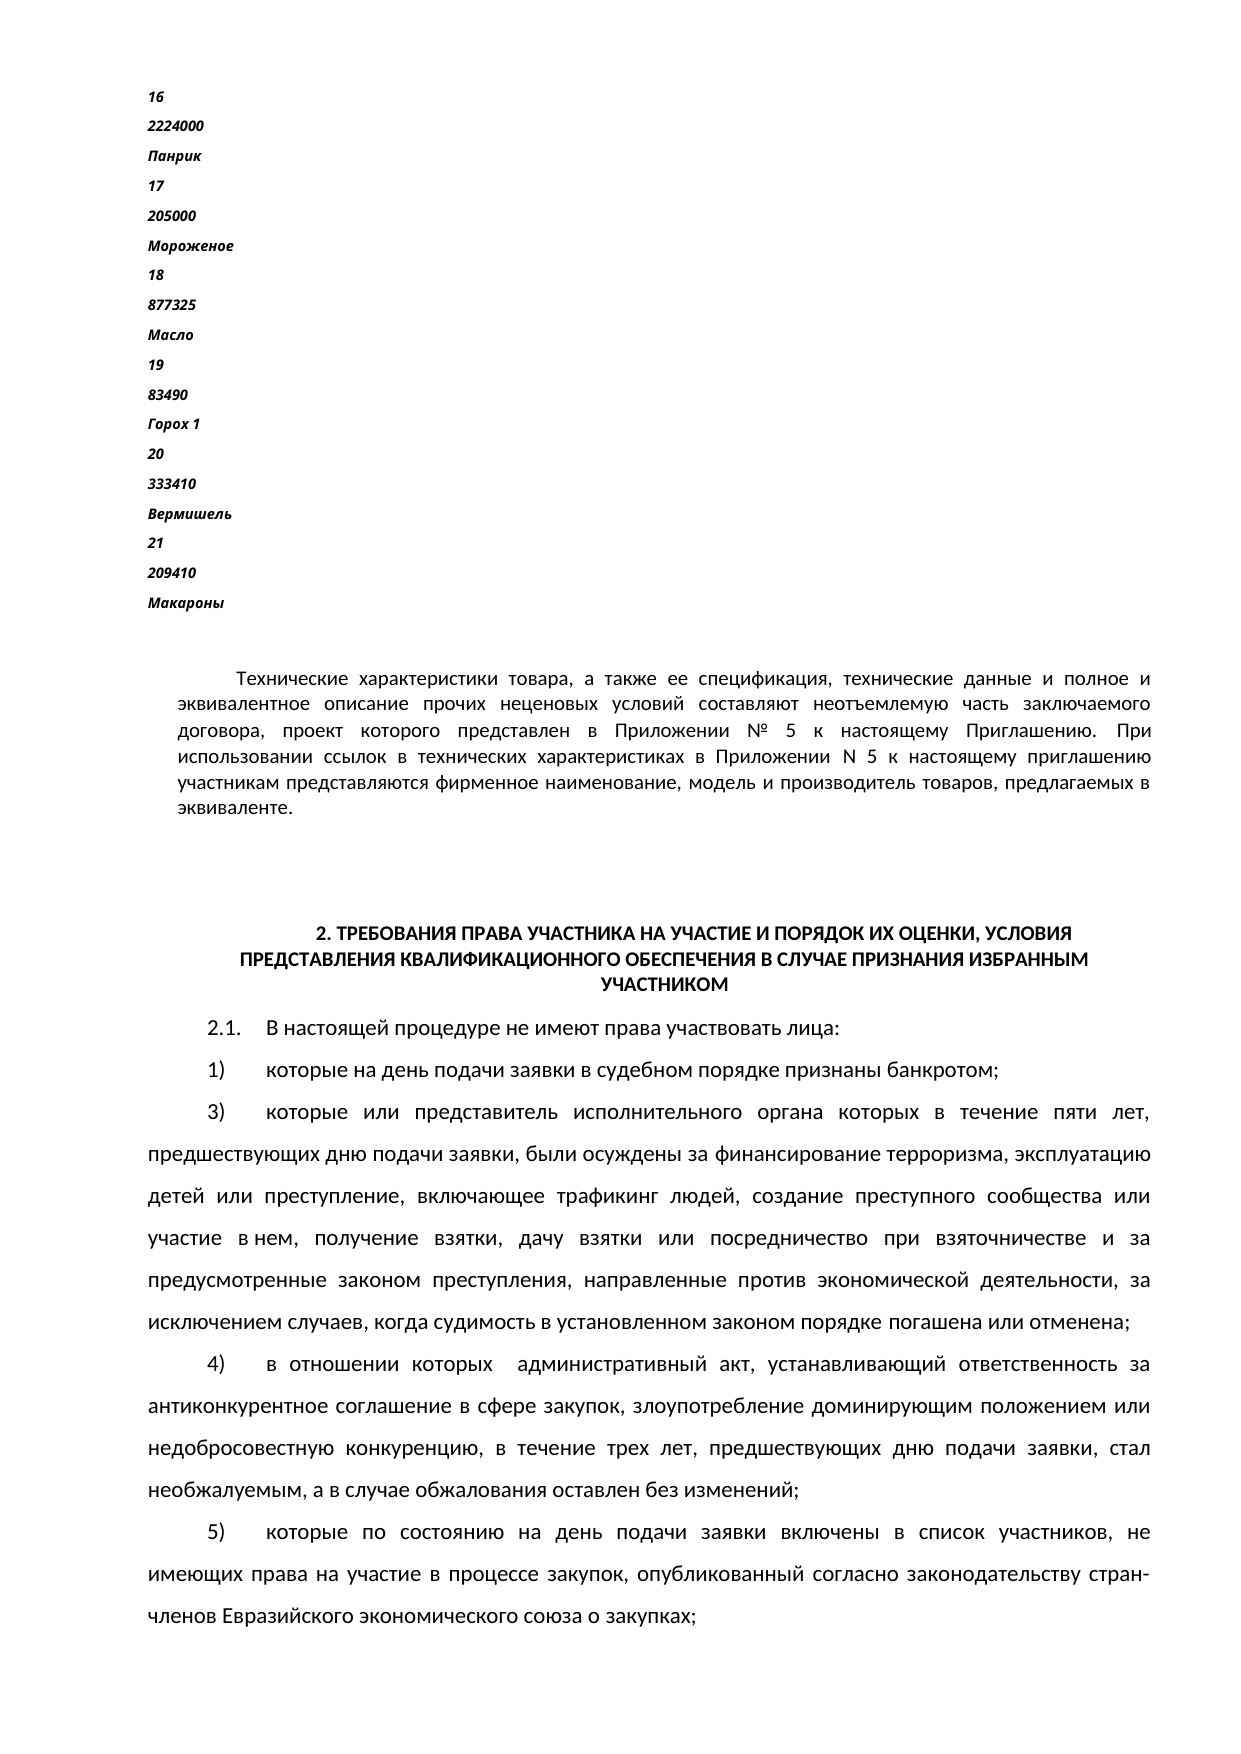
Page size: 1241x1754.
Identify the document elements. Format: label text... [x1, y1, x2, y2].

text 2.1. В настоящей процедуре не имеют права участвовать лица: [148, 1013, 1152, 1042]
text Технические характеристики товара, а также ее спецификация, технические данные и полное и эквивалентное описание прочих неценовых условий составляют неотъемлемую часть заключаемого договора, проект которого представлен в Приложении № 5 к настоящему Приглашению. При использовании ссылок в технических характеристиках в Приложении N 5 к настоящему приглашению участникам представляются фирменное наименование, модель и производитель товаров, предлагаемых в эквиваленте. [177, 665, 1152, 820]
text 1) которые на день подачи заявки в судебном порядке признаны банкротом; [148, 1056, 1152, 1083]
text 5) которые по состоянию на день подачи заявки включены в список участников, не имеющих права на участие в процессе закупок, опубликованный согласно законодательству стран-членов Евразийского экономического союза о закупках; [148, 1517, 1152, 1629]
text 4) в отношении которых административный акт, устанавливающий ответственность за антиконкурентное соглашение в сфере закупок, злоупотребление доминирующим положением или недобросовестную конкуренцию, в течение трех лет, предшествующих дню подачи заявки, стал необжалуемым, а в случае обжалования оставлен без изменений; [148, 1349, 1152, 1503]
text 3) которые или представитель исполнительного органа которых в течение пяти лет, предшествующих дню подачи заявки, были осуждены за финансирование терроризма, эксплуатацию детей или преступление, включающее трафикинг людей, создание преступного сообщества или участие в нем, получение взятки, дачу взятки или посредничество при взяточничестве и за предусмотренные законом преступления, направленные против экономической деятельности, за исключением случаев, когда судимость в установленном законом порядке погашена или отменена; [148, 1097, 1152, 1335]
text 2. ТРЕБОВАНИЯ ПРАВА УЧАСТНИКА НА УЧАСТИЕ И ПОРЯДОК ИХ ОЦЕНКИ, УСЛОВИЯ ПРЕДСТАВЛЕНИЯ КВАЛИФИКАЦИОННОГО ОБЕСПЕЧЕНИЯ В СЛУЧАЕ ПРИЗНАНИЯ ИЗБРАННЫМ УЧАСТНИКОМ [177, 921, 1152, 997]
